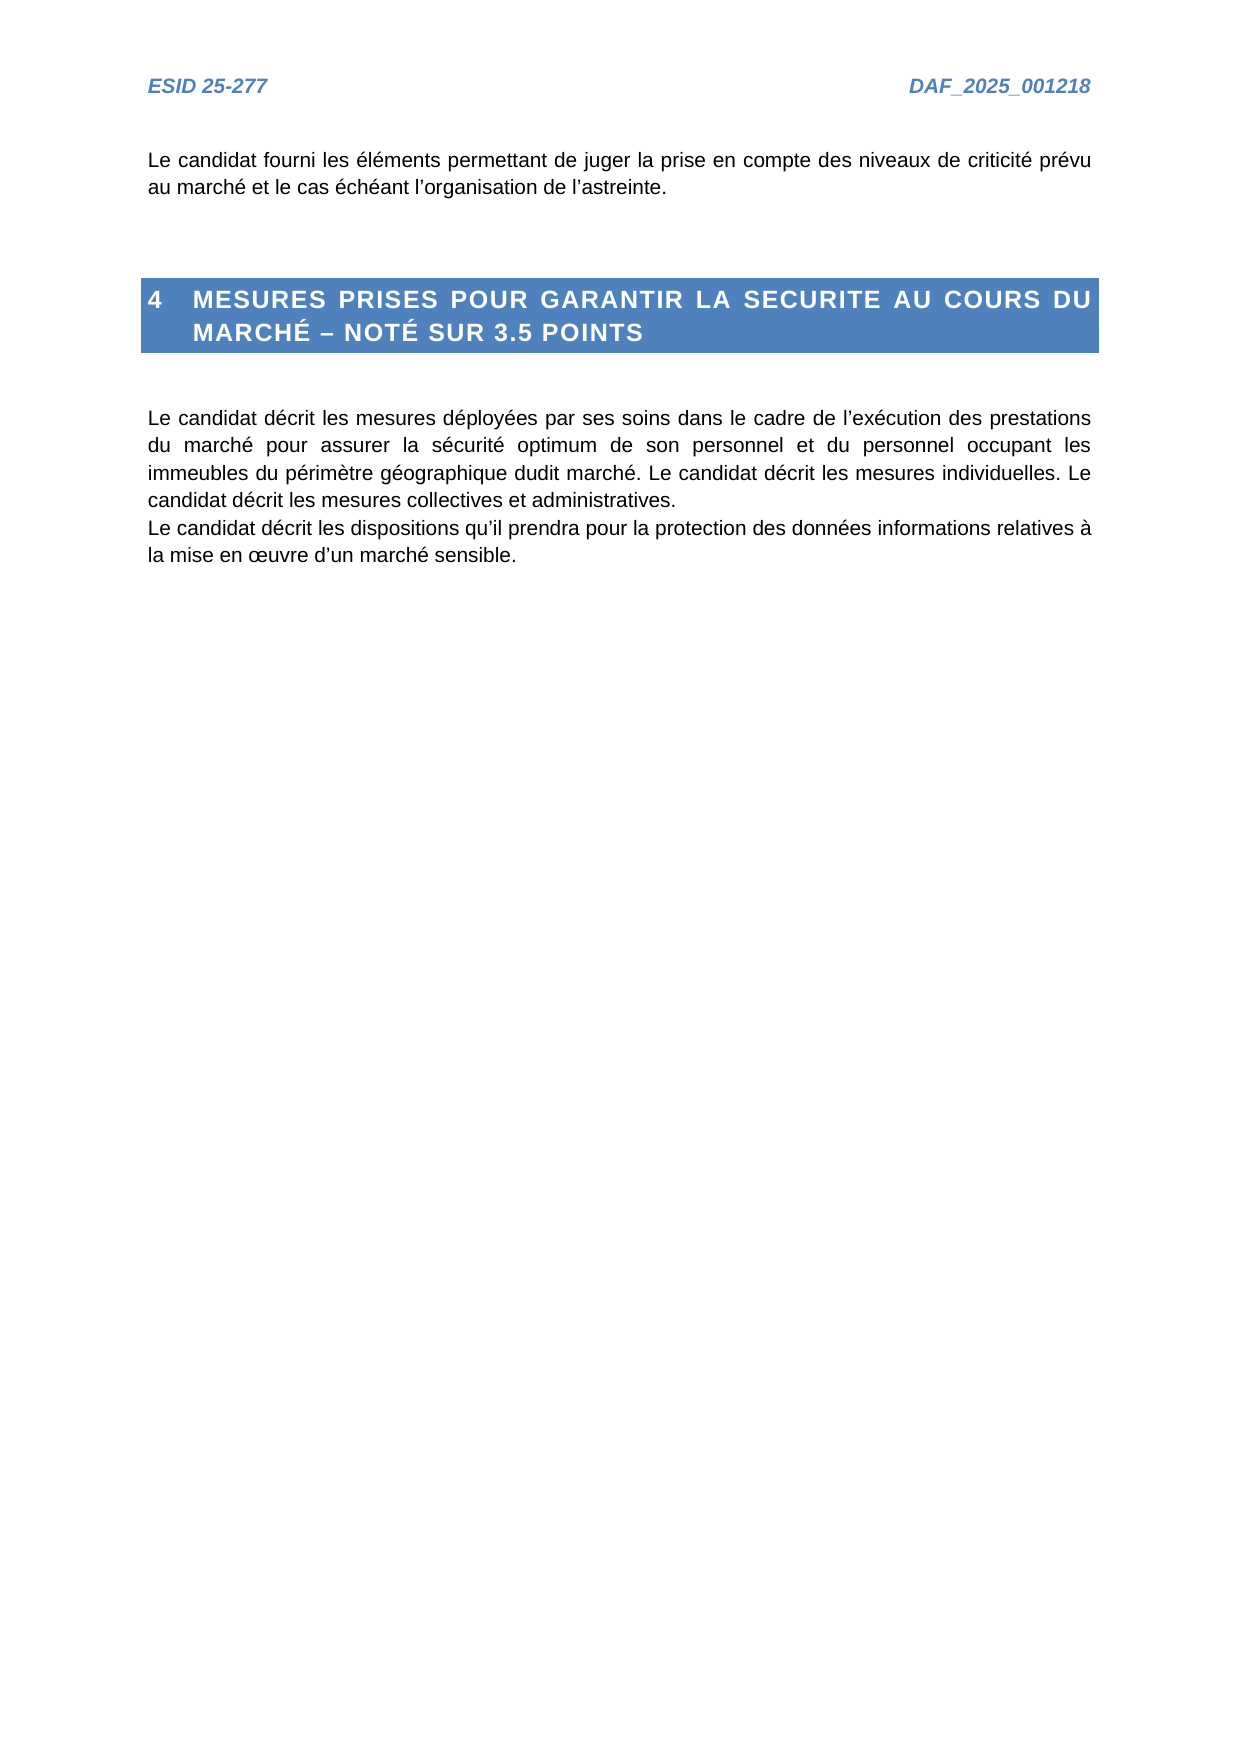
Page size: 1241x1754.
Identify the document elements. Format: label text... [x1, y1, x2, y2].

text Le candidat décrit les mesures déployées par ses soins dans le cadre de l’exécution des prestations du marché pour assurer la sécurité optimum de son personnel et du personnel occupant les immeubles du périmètre géographique dudit marché. Le candidat décrit les mesures individuelles. Le candidat décrit les mesures collectives et administratives. [148, 405, 1093, 512]
text Le candidat fourni les éléments permettant de juger la prise en compte des niveaux de criticité prévu au marché et le cas échéant l’organisation de l’astreinte. [148, 148, 1093, 199]
subtitle Mesures prises pour garantir la SECURITE AU cours du marché – noté sur 3.5 points [148, 285, 1093, 346]
text Le candidat décrit les dispositions qu’il prendra pour la protection des données informations relatives à la mise en œuvre d’un marché sensible. [148, 515, 1093, 567]
